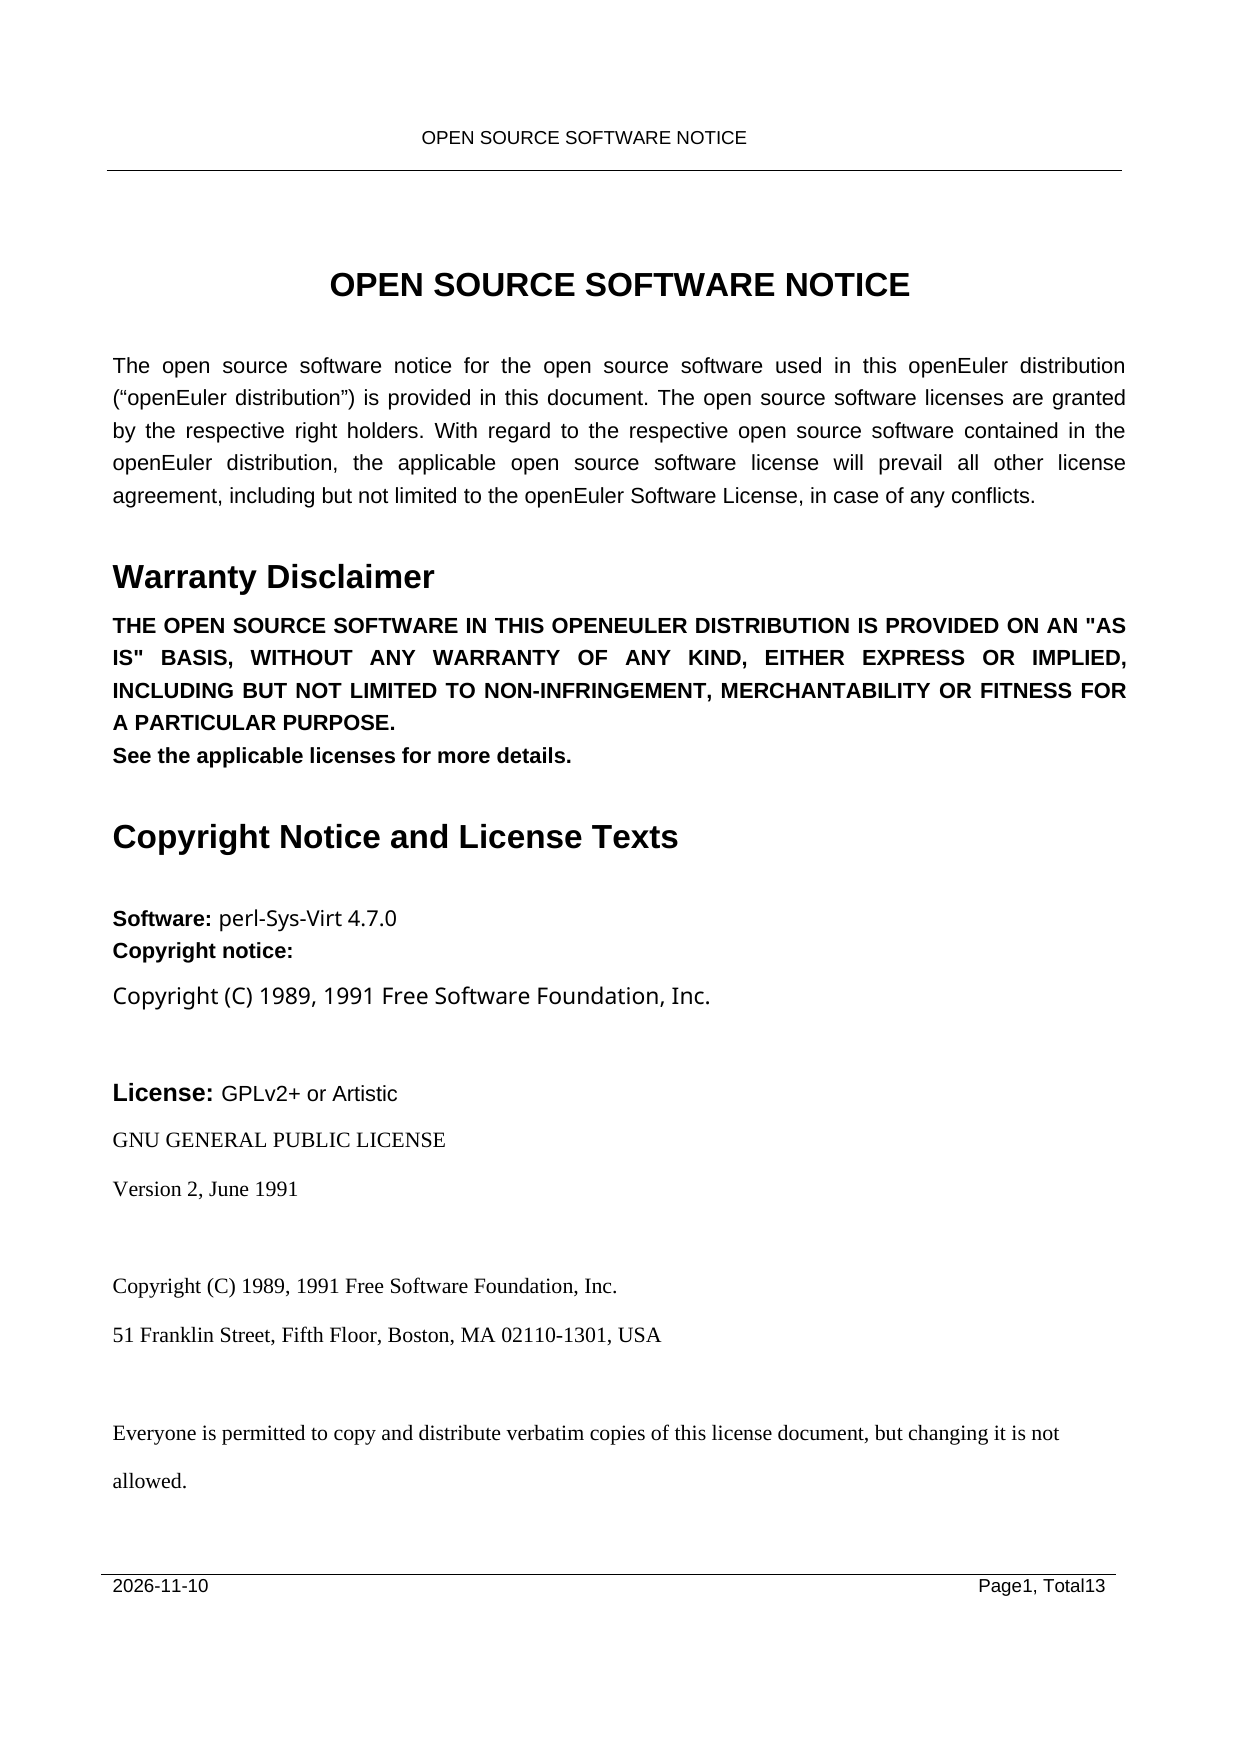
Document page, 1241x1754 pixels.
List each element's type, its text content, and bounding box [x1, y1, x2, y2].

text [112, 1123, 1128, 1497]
text Copyright Notice and License Texts [112, 804, 1128, 869]
text Software: perl-Sys-Virt 4.7.0 [112, 901, 1128, 934]
text Copyright notice: [112, 934, 1128, 966]
text Copyright (C) 1989, 1991 Free Software Foundation, Inc. [112, 979, 1128, 1060]
text Warranty Disclaimer [112, 544, 1128, 609]
text THE OPEN SOURCE SOFTWARE IN THIS OPENEULER DISTRIBUTION IS PROVIDED ON AN "AS IS" BASIS, WITHOUT ANY WARRANTY OF ANY KIND, EITHER EXPRESS OR IMPLIED, INCLUDING BUT NOT LIMITED TO NON-INFRINGEMENT, MERCHANTABILITY OR FITNESS FOR A PARTICULAR PURPOSE. See the applicable licenses for more details. [112, 609, 1128, 771]
text OPEN SOURCE SOFTWARE NOTICE [112, 251, 1128, 316]
text The open source software notice for the open source software used in this openEuler distribution (“openEuler distribution”) is provided in this document. The open source software licenses are granted by the respective right holders. With regard to the respective open source software contained in the openEuler distribution, the applicable open source software license will prevail all other license agreement, including but not limited to the openEuler Software License, in case of any conflicts. [112, 349, 1128, 511]
text License: GPLv2+ or Artistic [112, 1077, 1128, 1109]
